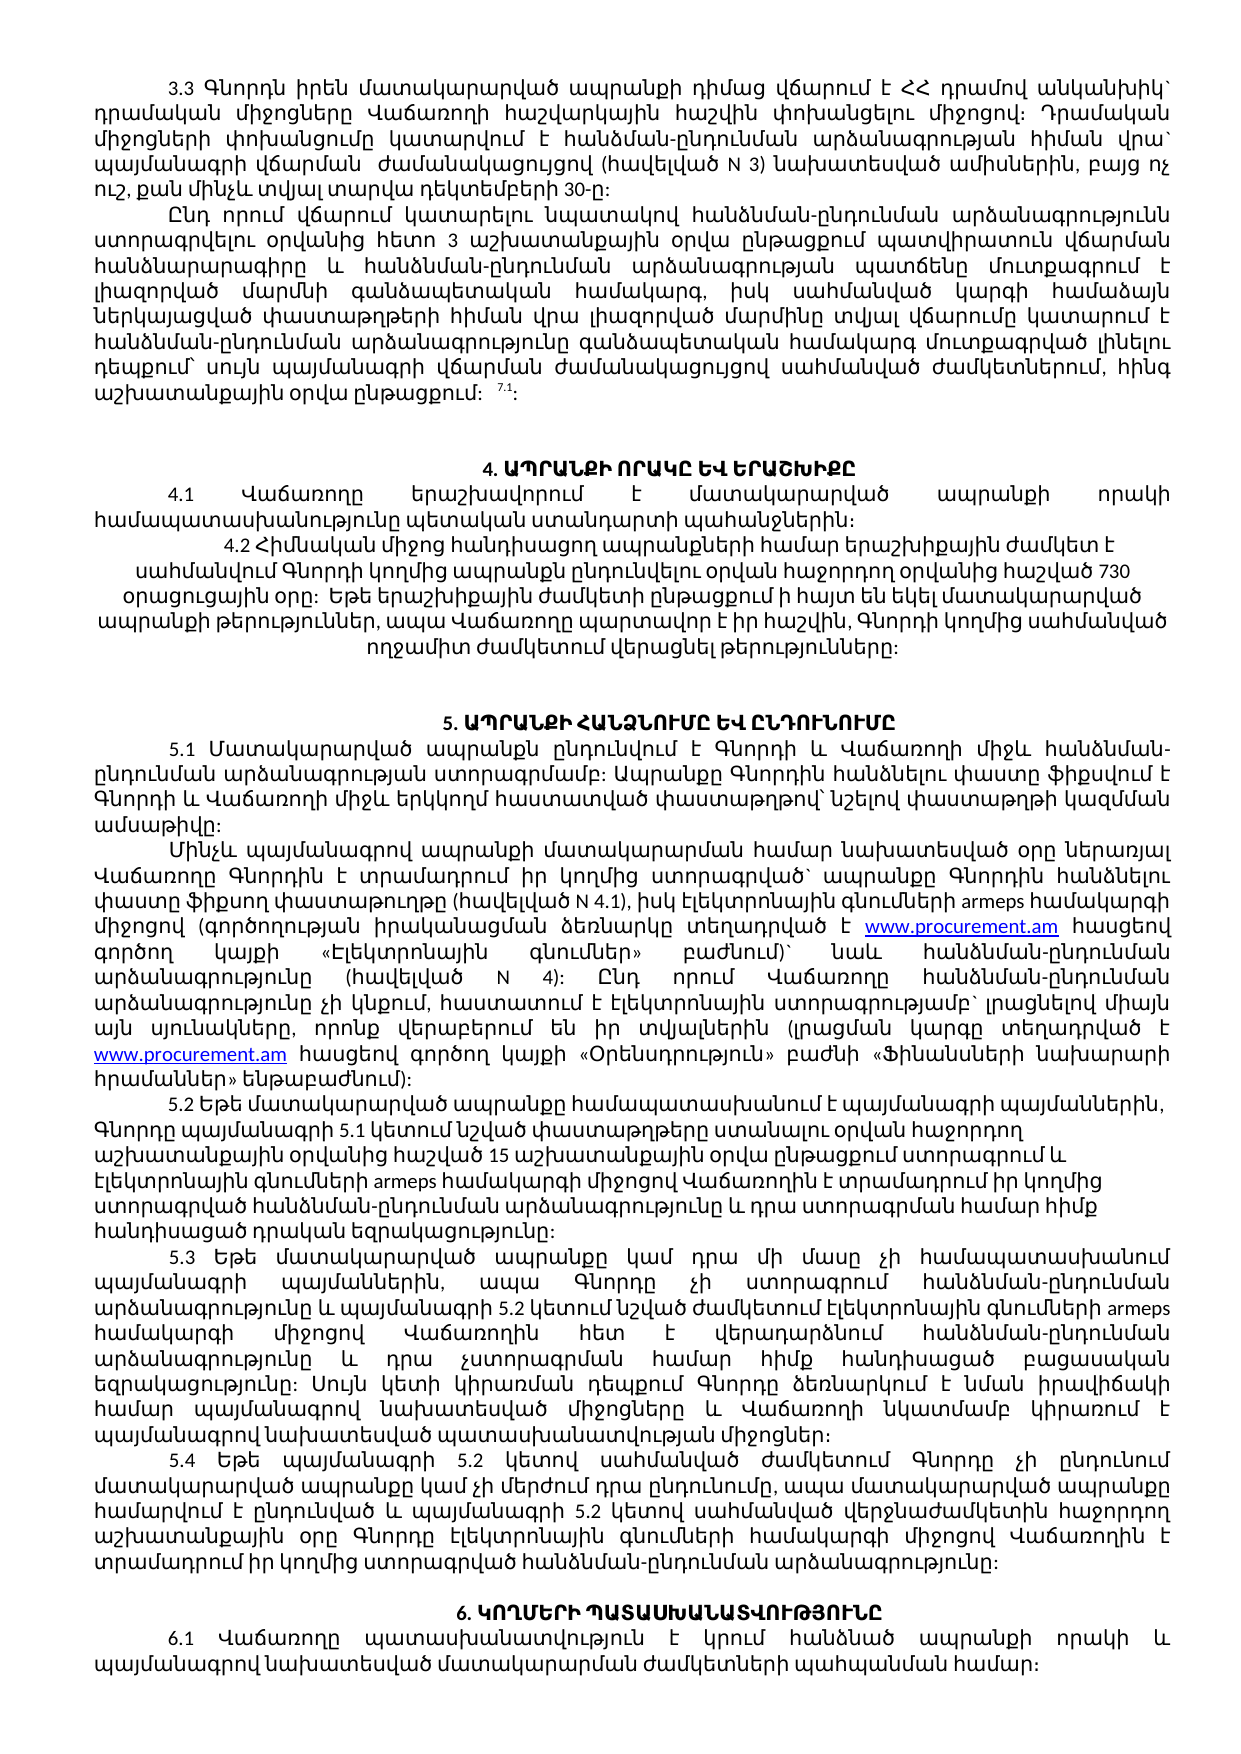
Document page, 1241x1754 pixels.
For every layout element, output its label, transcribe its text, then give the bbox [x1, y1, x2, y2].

text 5.3 Եթե մատակարարված ապրանքը կամ դրա մի մասը չի համապատասխանում պայմանագրի պայմաններին, ապա Գնորդը չի ստորագրում հանձնման-ընդունման արձանագրությունը և պայմանագրի 5.2 կետում նշված ժամկետում էլեկտրոնային գնումների armeps համակարգի միջոցով Վաճառողին հետ է վերադարձնում հանձնման-ընդունման արձանագրությունը և դրա չստորագրման համար հիմք հանդիսացած բացասական եզրակացությունը: Սույն կետի կիրառման դեպքում Գնորդը ձեռնարկում է նման իրավիճակի համար պայմանագրով նախատեսված միջոցները և Վաճառողի նկատմամբ կիրառում է պայմանագրով նախատեսված պատասխանատվության միջոցներ։ [94, 1244, 1171, 1447]
text 4.1 Վաճառողը երաշխավորում է մատակարարված ապրանքի որակի համապատասխանությունը պետական ստանդարտի պահանջներին։ [94, 482, 1171, 532]
text 6.1 Վաճառողը պատասխանատվություն է կրում հանձնած ապրանքի որակի և պայմանագրով նախատեսված մատակարարման ժամկետների պահպանման համար։ [94, 1625, 1171, 1676]
text 5. ԱՊՐԱՆՔԻ ՀԱՆՁՆՈՒՄԸ ԵՎ ԸՆԴՈՒՆՈՒՄԸ [94, 710, 1171, 736]
text 5.2 Եթե մատակարարված ապրանքը համապատասխանում է պայմանագրի պայմաններին, Գնորդը պայմանագրի 5.1 կետում նշված փաստաթղթերը ստանալու օրվան հաջորդող աշխատանքային օրվանից հաշված 15 աշխատանքային օրվա ընթացքում ստորագրում և էլեկտրոնային գնումների armeps համակարգի միջոցով Վաճառողին է տրամադրում իր կողմից ստորագրված հանձնման-ընդունման արձանագրությունը և դրա ստորագրման համար հիմք հանդիսացած դրական եզրակացությունը: [94, 1092, 1171, 1244]
text 4. ԱՊՐԱՆՔԻ ՈՐԱԿԸ ԵՎ ԵՐԱՇԽԻՔԸ [94, 456, 1171, 482]
text 5.1 Մատակարարված ապրանքն ընդունվում է Գնորդի և Վաճառողի միջև հանձնման-ընդունման արձանագրության ստորագրմամբ: Ապրանքը Գնորդին հանձնելու փաստը ֆիքսվում է Գնորդի և Վաճառողի միջև երկկողմ հաստատված փաստաթղթով՝ նշելով փաստաթղթի կազմման ամսաթիվը: [94, 736, 1171, 837]
text 5.4 Եթե պայմանագրի 5.2 կետով սահմանված ժամկետում Գնորդը չի ընդունում մատակարարված ապրանքը կամ չի մերժում դրա ընդունումը, ապա մատակարարված ապրանքը համարվում է ընդունված և պայմանագրի 5.2 կետով սահմանված վերջնաժամկետին հաջորդող աշխատանքային օրը Գնորդը էլեկտրոնային գնումների համակարգի միջոցով Վաճառողին է տրամադրում իր կողմից ստորագրված հանձնման-ընդունման արձանագրությունը: [94, 1447, 1171, 1574]
text Մինչև պայմանագրով ապրանքի մատակարարման համար նախատեսված օրը ներառյալ Վաճառողը Գնորդին է տրամադրում իր կողմից ստորագրված` ապրանքը Գնորդին հանձնելու փաստը ֆիքսող փաստաթուղթը (հավելված N 4.1), իսկ էլեկտրոնային գնումների armeps համակարգի միջոցով (գործողության իրականացման ձեռնարկը տեղադրված է www.procurement.am հասցեով գործող կայքի «Էլեկտրոնային գնումներ» բաժնում)` նաև հանձնման-ընդունման արձանագրությունը (հավելված N 4): Ընդ որում Վաճառողը հանձնման-ընդունման արձանագրությունը չի կնքում, հաստատում է էլեկտրոնային ստորագրությամբ` լրացնելով միայն այն սյունակները, որոնք վերաբերում են իր տվյալներին (լրացման կարգը տեղադրված է www.procurement.am հասցեով գործող կայքի «Օրենսդրություն» բաժնի «Ֆինանսների նախարարի հրամաններ» ենթաբաժնում): [94, 837, 1171, 1092]
text 3.3 Գնորդն իրեն մատակարարված ապրանքի դիմաց վճարում է ՀՀ դրամով անկանխիկ` դրամական միջոցները Վաճառողի հաշվարկային հաշվին փոխանցելու միջոցով։ Դրամական միջոցների փոխանցումը կատարվում է հանձման-ընդունման արձանագրության հիման վրա` պայմանագրի վճարման ժամանակացույցով (հավելված N 3) նախատեսված ամիսներին, բայց ոչ ուշ, քան մինչև տվյալ տարվա դեկտեմբերի 30-ը: [94, 75, 1171, 202]
text 4.2 Հիմնական միջոց հանդիսացող ապրանքների համար երաշխիքային ժամկետ է սահմանվում Գնորդի կողմից ապրանքն ընդունվելու օրվան հաջորդող օրվանից հաշված 730 օրացուցային օրը: Եթե երաշխիքային ժամկետի ընթացքում ի հայտ են եկել մատակարարված ապրանքի թերություններ, ապա Վաճառողը պարտավոր է իր հաշվին, Գնորդի կողմից սահմանված ողջամիտ ժամկետում վերացնել թերությունները: [94, 532, 1171, 659]
text 6. ԿՈՂՄԵՐԻ ՊԱՏԱՍԽԱՆԱՏՎՈՒԹՅՈՒՆԸ [94, 1600, 1171, 1625]
